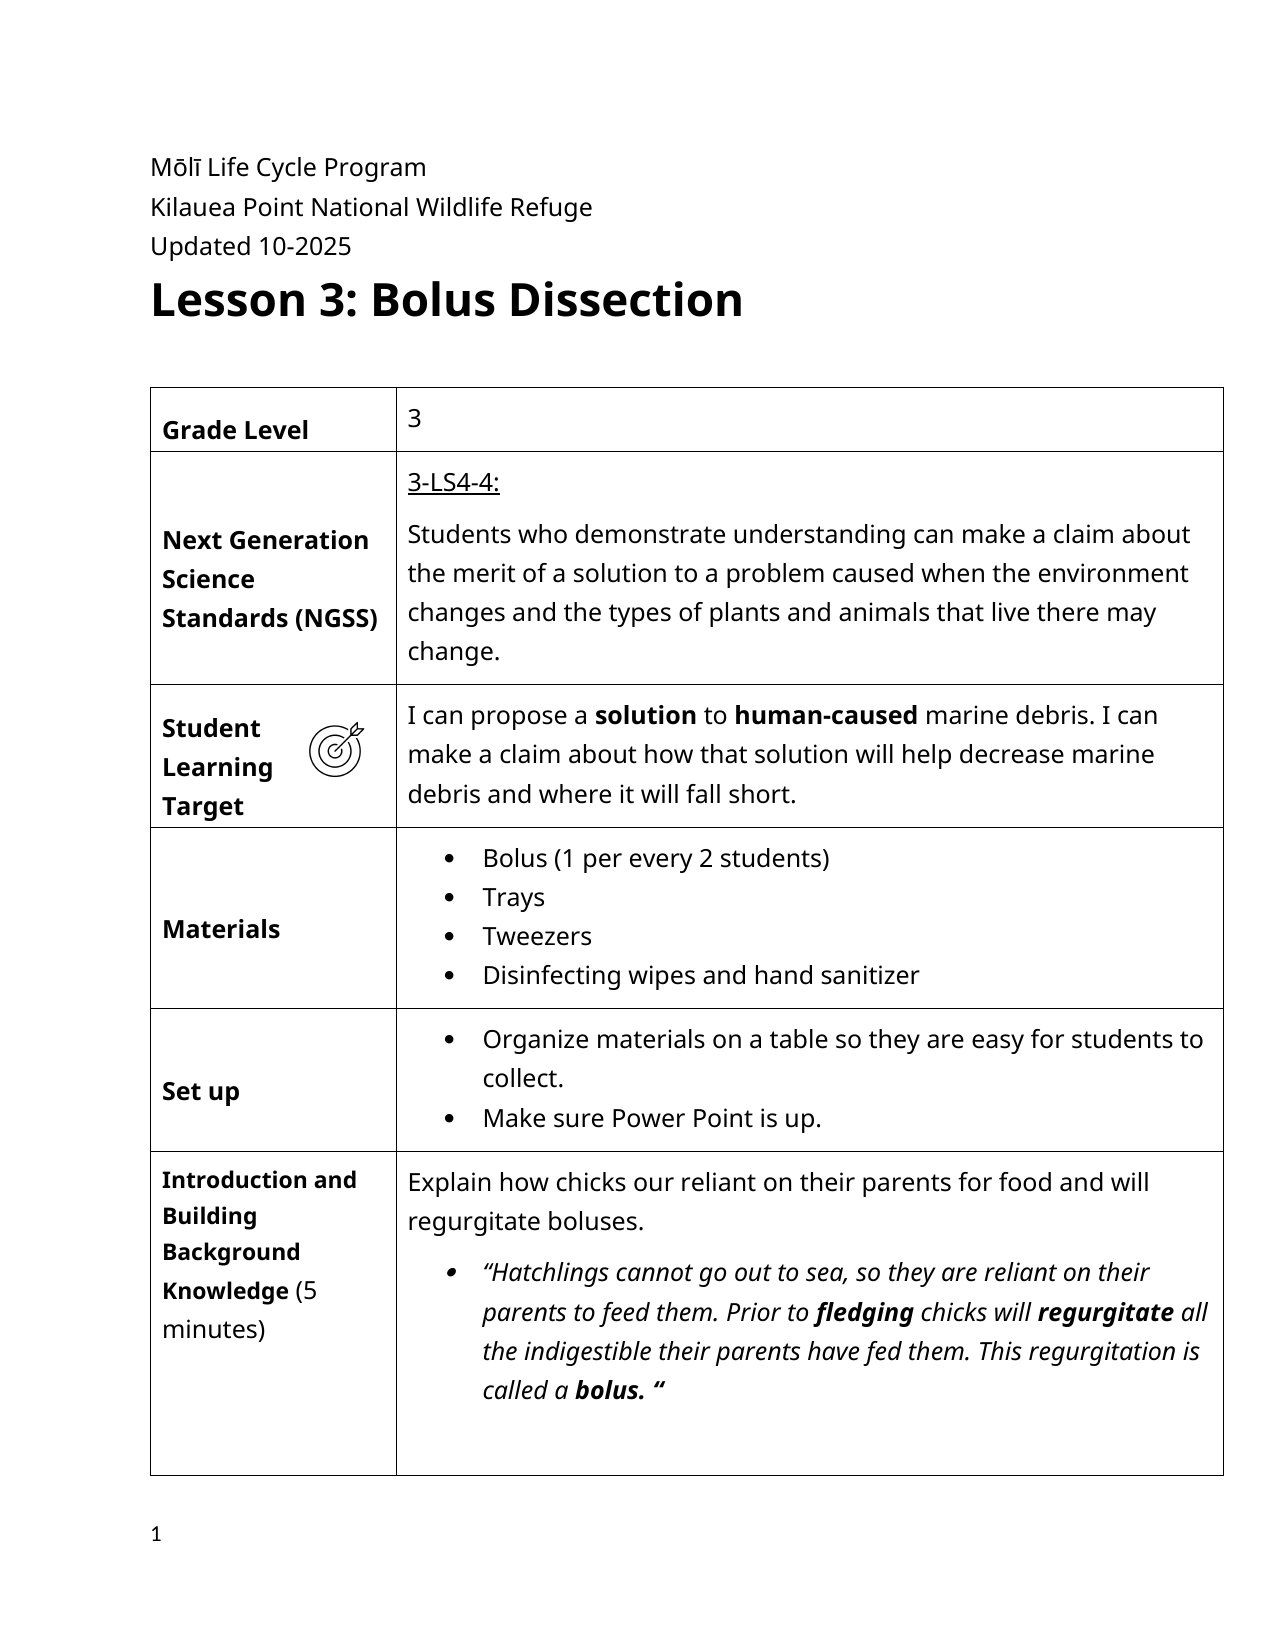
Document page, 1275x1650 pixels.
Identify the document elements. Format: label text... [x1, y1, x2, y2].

text Updated 10-2025 [150, 228, 1125, 262]
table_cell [151, 1152, 396, 1475]
table_cell Bolus (1 per every 2 students) Trays Tweezers Disinfecting wipes and hand sanitizer [397, 828, 1223, 1008]
table_cell Next Generation Science Standards (NGSS) [151, 452, 396, 684]
picture [305, 716, 369, 783]
table_cell Set up [151, 1009, 396, 1151]
text Mōlī Life Cycle Program [150, 150, 1125, 184]
table_cell Student Learning Target [151, 685, 396, 827]
text Kilauea Point National Wildlife Refuge [150, 189, 1125, 223]
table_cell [397, 1152, 1223, 1475]
table_cell Materials [151, 828, 396, 1008]
table_cell Organize materials on a table so they are easy for students to collect. Make sure Power Point is up. [397, 1009, 1223, 1151]
table_cell 3-LS4-4: Students who demonstrate understanding can make a claim about the merit of a solution to a problem caused when the environment changes and the types of plants and animals that live there may change. [397, 452, 1223, 684]
title Lesson 3: Bolus Dissection [150, 267, 1125, 330]
table_header Grade Level [151, 388, 396, 451]
table_cell I can propose a solution to human-caused marine debris. I can make a claim about how that solution will help decrease marine debris and where it will fall short. [397, 685, 1223, 827]
table_header 3 [397, 388, 1223, 451]
